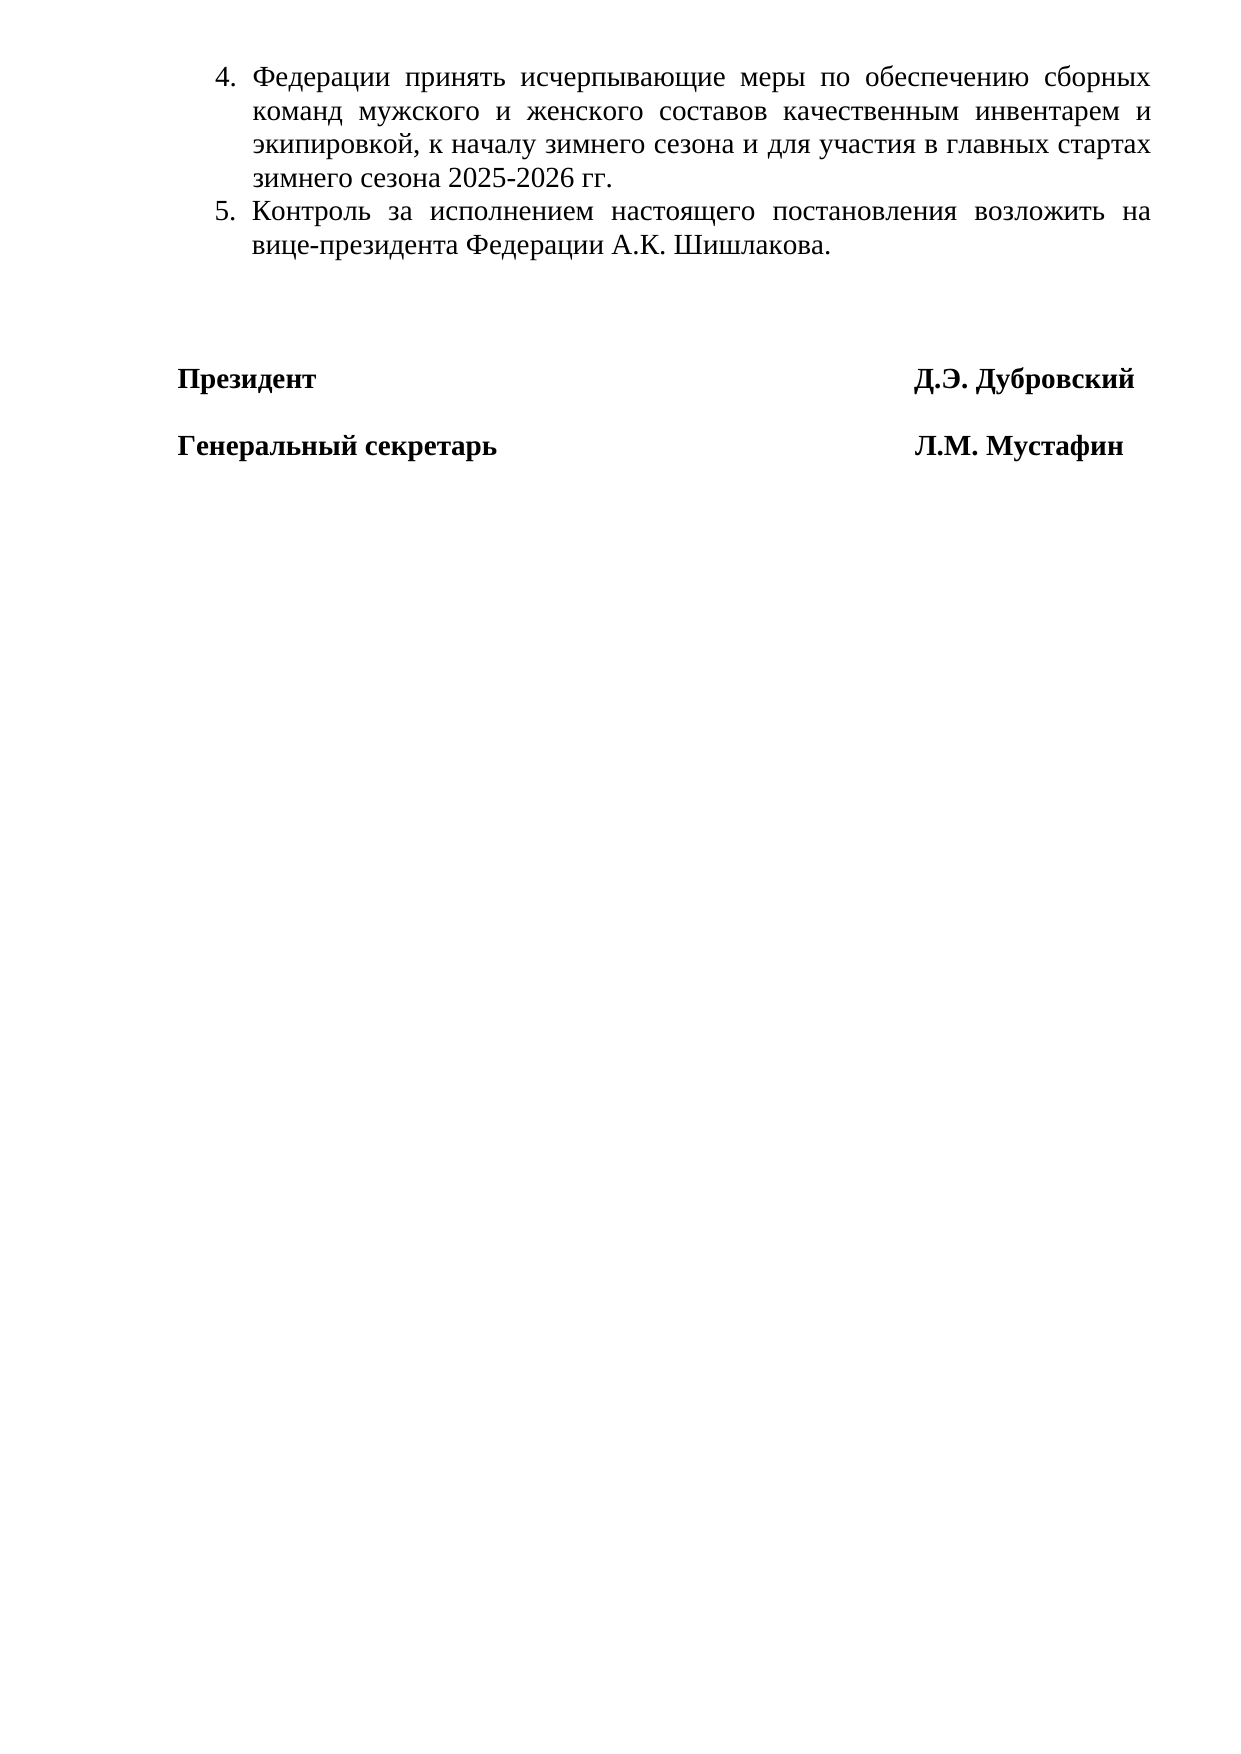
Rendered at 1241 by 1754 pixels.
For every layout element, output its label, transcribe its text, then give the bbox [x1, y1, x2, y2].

list Контроль за исполнением настоящего постановления возложить на вице-президента Федерации А.К. Шишлакова. [214, 193, 1152, 260]
list Федерации принять исчерпывающие меры по обеспечению сборных команд мужского и женского составов качественным инвентарем и экипировкой, к началу зимнего сезона и для участия в главных стартах зимнего сезона 2025-2026 гг. [215, 59, 1152, 193]
text Генеральный секретарь Л.М. Мустафин [177, 428, 1152, 462]
text Президент Д.Э. Дубровский [177, 361, 1152, 394]
